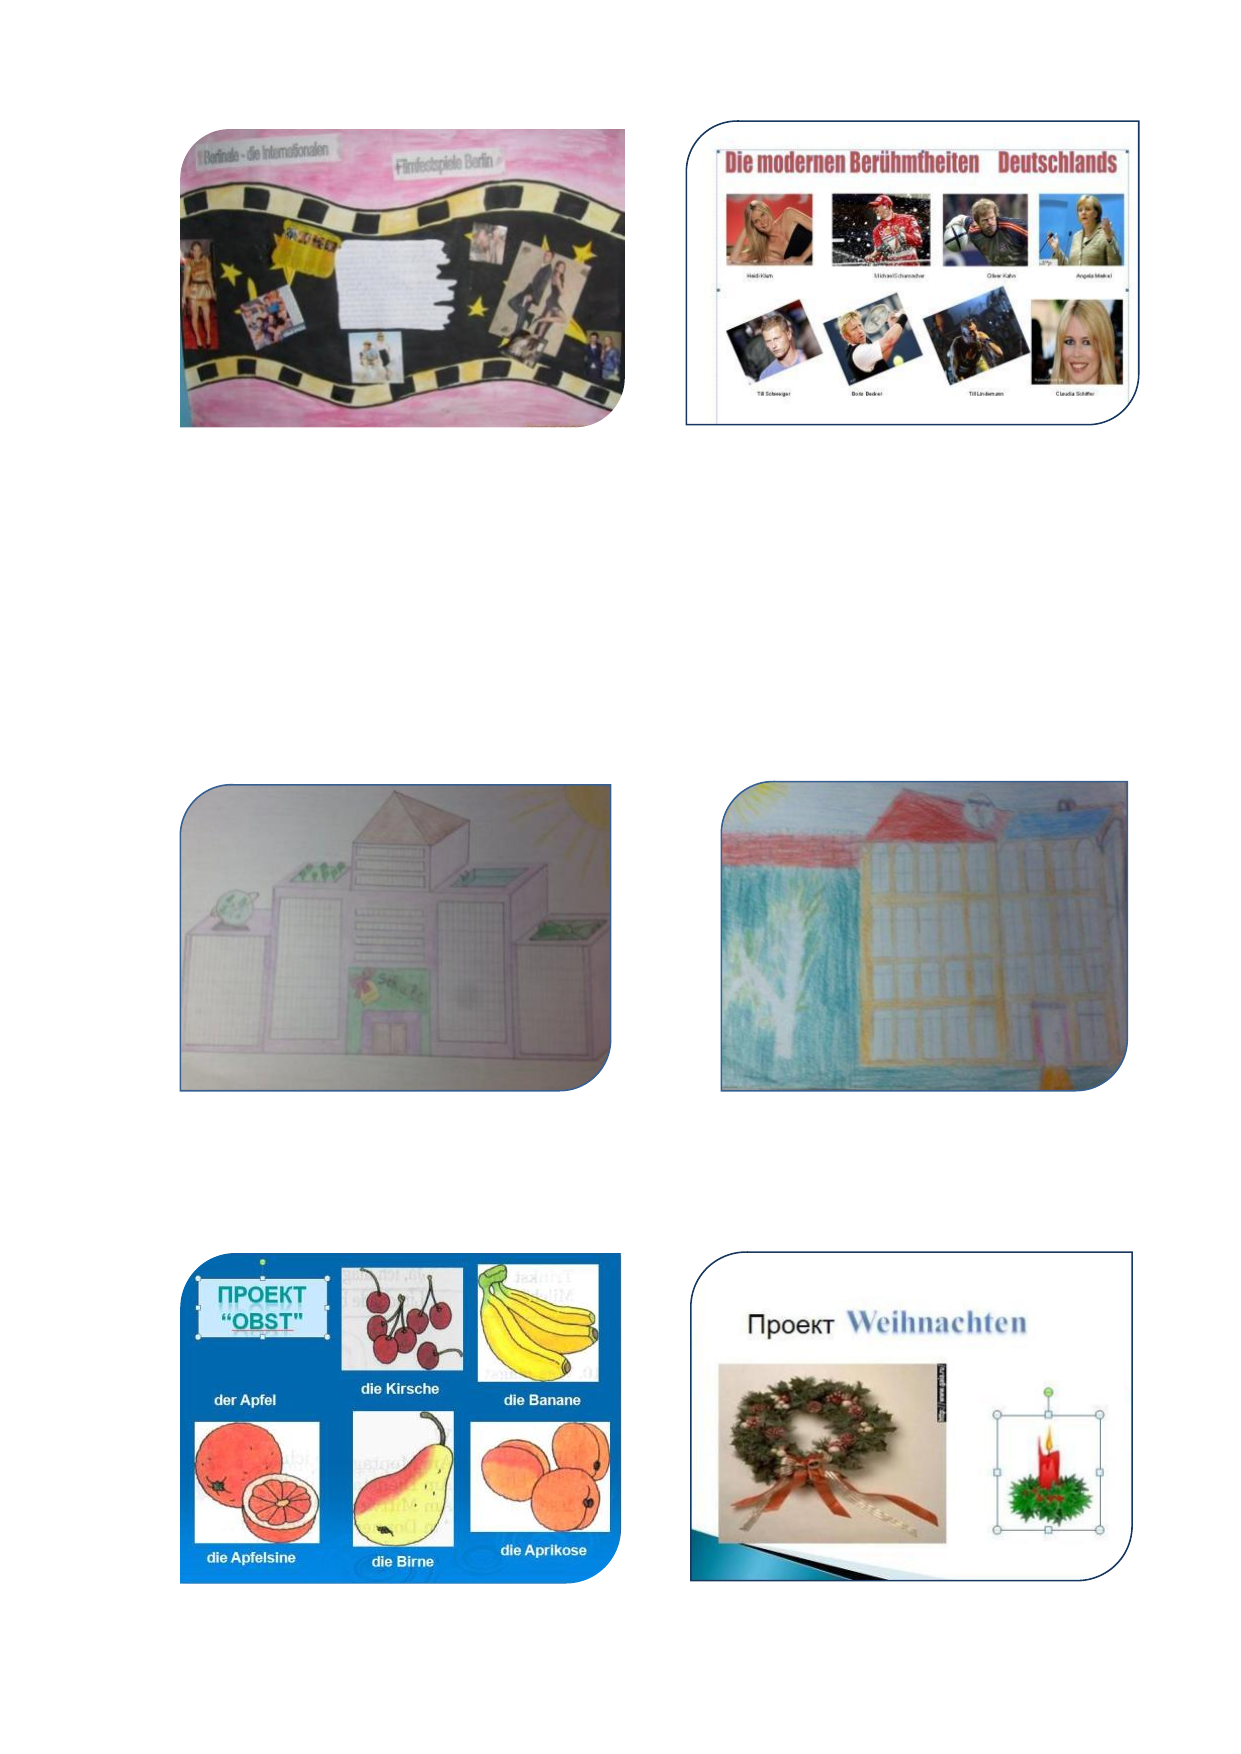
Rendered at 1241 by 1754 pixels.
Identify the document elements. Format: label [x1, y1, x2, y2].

picture [182, 786, 609, 1089]
picture [692, 1253, 1131, 1579]
picture [180, 1253, 622, 1584]
picture [688, 122, 1137, 423]
picture [723, 783, 1126, 1089]
picture [180, 129, 625, 428]
